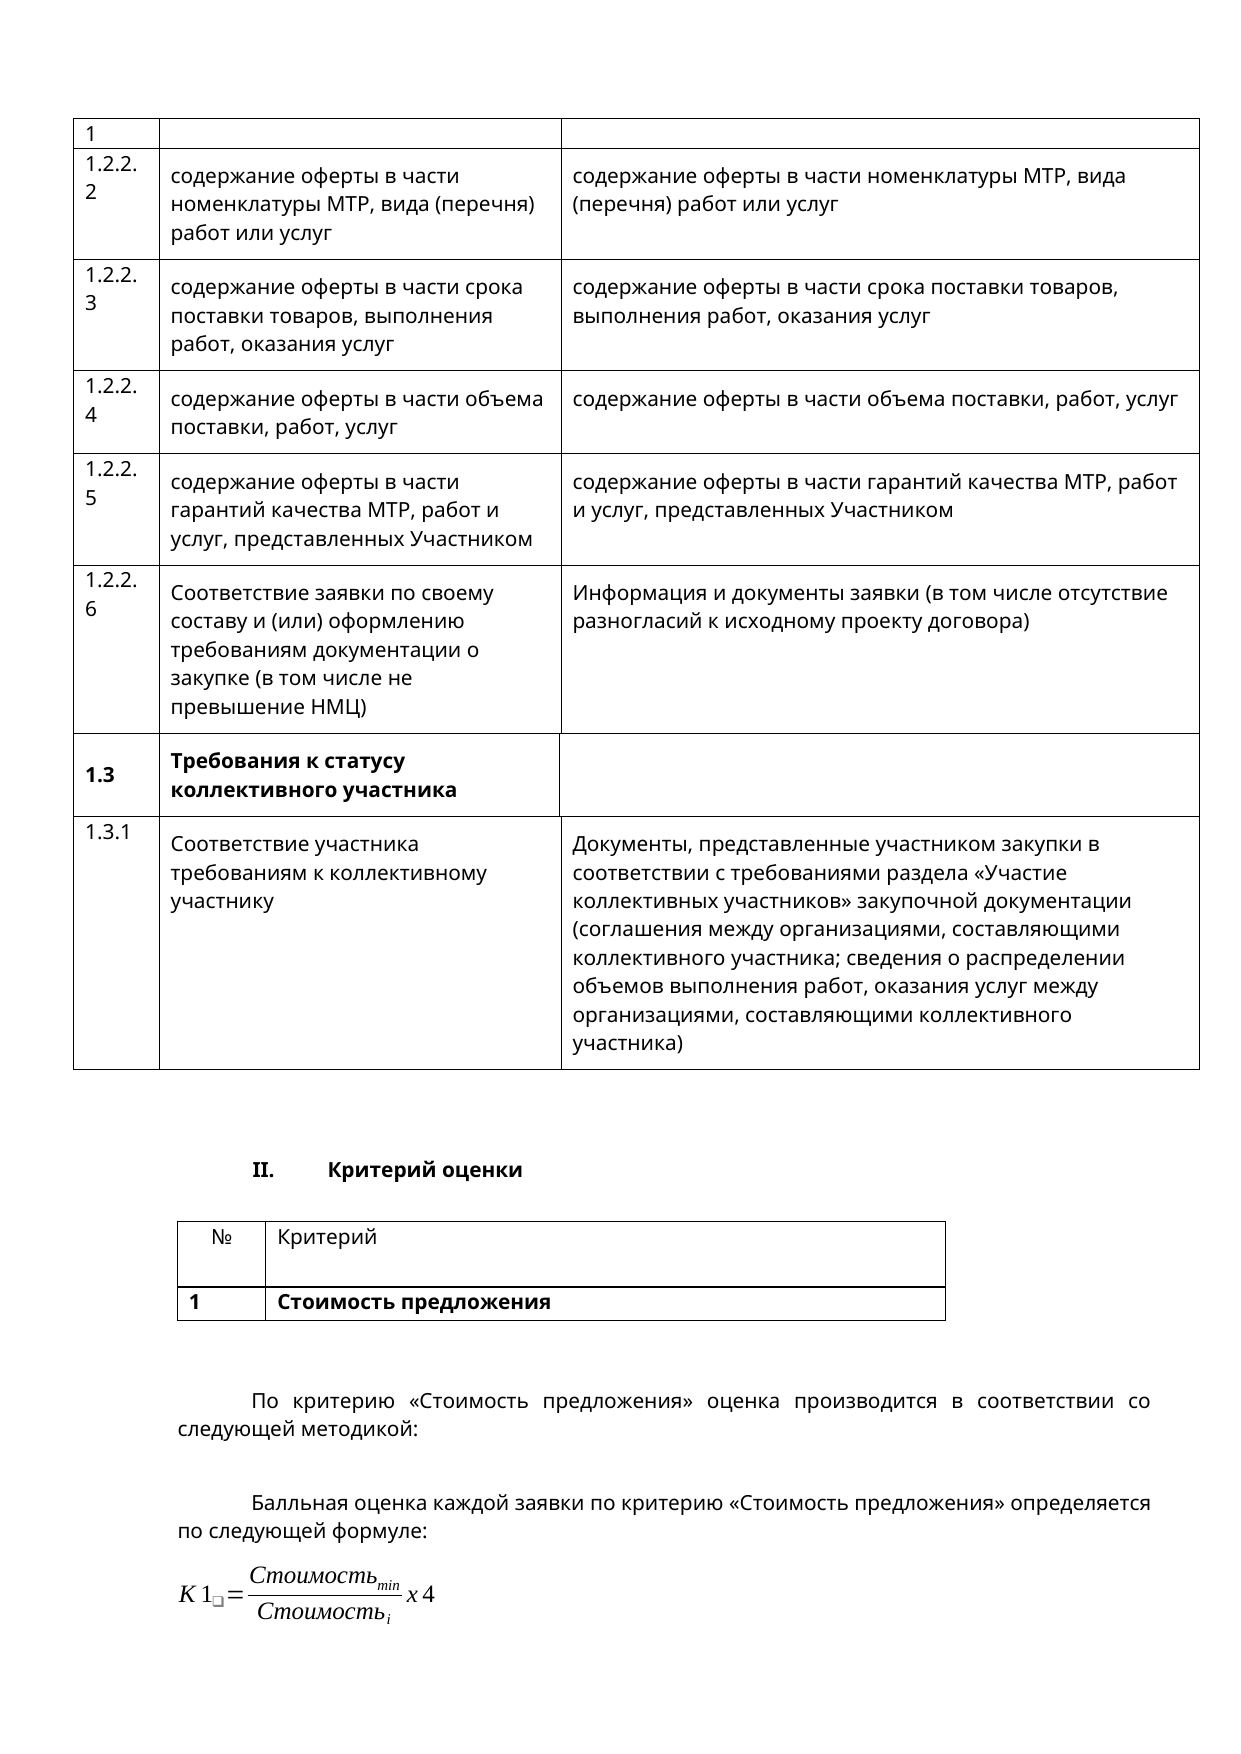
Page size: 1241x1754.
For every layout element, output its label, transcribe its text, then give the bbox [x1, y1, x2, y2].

table_cell 1.3 [74, 734, 159, 816]
table_cell [560, 734, 1199, 816]
table_cell Требования к статусу коллективного участника [160, 734, 559, 816]
table_cell содержание оферты в части объема поставки, работ, услуг [160, 371, 561, 453]
table_cell содержание оферты в части объема поставки, работ, услуг [562, 371, 1199, 453]
table_cell 1.2.2.4 [74, 371, 159, 453]
table_cell 1.2.2.3 [74, 260, 159, 370]
table_cell содержание оферты в части срока поставки товаров, выполнения работ, оказания услуг [160, 260, 561, 370]
table_cell 1.2.2.1 [74, 119, 159, 148]
table_cell 1.2.2.5 [74, 454, 159, 564]
table_cell содержание оферты в части номенклатуры МТР, вида (перечня) работ или услуг [562, 149, 1199, 259]
table_cell 1.2.2.2 [74, 149, 159, 259]
table_cell 1 [178, 1288, 265, 1319]
table_cell 1.3.1 [74, 817, 159, 1069]
table_cell содержание оферты в части гарантий качества МТР, работ и услуг, представленных Участником [562, 454, 1199, 564]
table_header Критерий [266, 1222, 945, 1286]
text По критерию «Стоимость предложения» оценка производится в соответствии со следующей методикой: [177, 1386, 1152, 1443]
table_cell содержание оферты в части гарантий качества МТР, работ и услуг, представленных Участником [160, 454, 561, 564]
table_cell Соответствие участника требованиям к коллективному участнику [160, 817, 561, 1069]
table_cell Стоимость предложения [266, 1288, 945, 1319]
table_header № [178, 1222, 265, 1286]
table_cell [562, 119, 1199, 148]
table_cell содержание оферты в части срока поставки товаров, выполнения работ, оказания услуг [562, 260, 1199, 370]
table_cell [160, 119, 561, 148]
text Балльная оценка каждой заявки по критерию «Стоимость предложения» определяется по следующей формуле: [177, 1488, 1152, 1545]
list Критерий оценки [252, 1156, 1152, 1184]
table_cell Документы, представленные участником закупки в соответствии с требованиями раздела «Участие коллективных участников» закупочной документации (соглашения между организациями, составляющими коллективного участника; сведения о распределении объемов выполнения работ, оказания услуг между организациями, составляющими коллективного участника) [562, 817, 1199, 1069]
table_cell 1.2.2.6 [74, 566, 159, 733]
table_cell Соответствие заявки по своему составу и (или) оформлению требованиям документации о закупке (в том числе не превышение НМЦ) [160, 566, 561, 733]
table_cell Информация и документы заявки (в том числе отсутствие разногласий к исходному проекту договора) [562, 566, 1199, 733]
table_cell содержание оферты в части номенклатуры МТР, вида (перечня) работ или услуг [160, 149, 561, 259]
